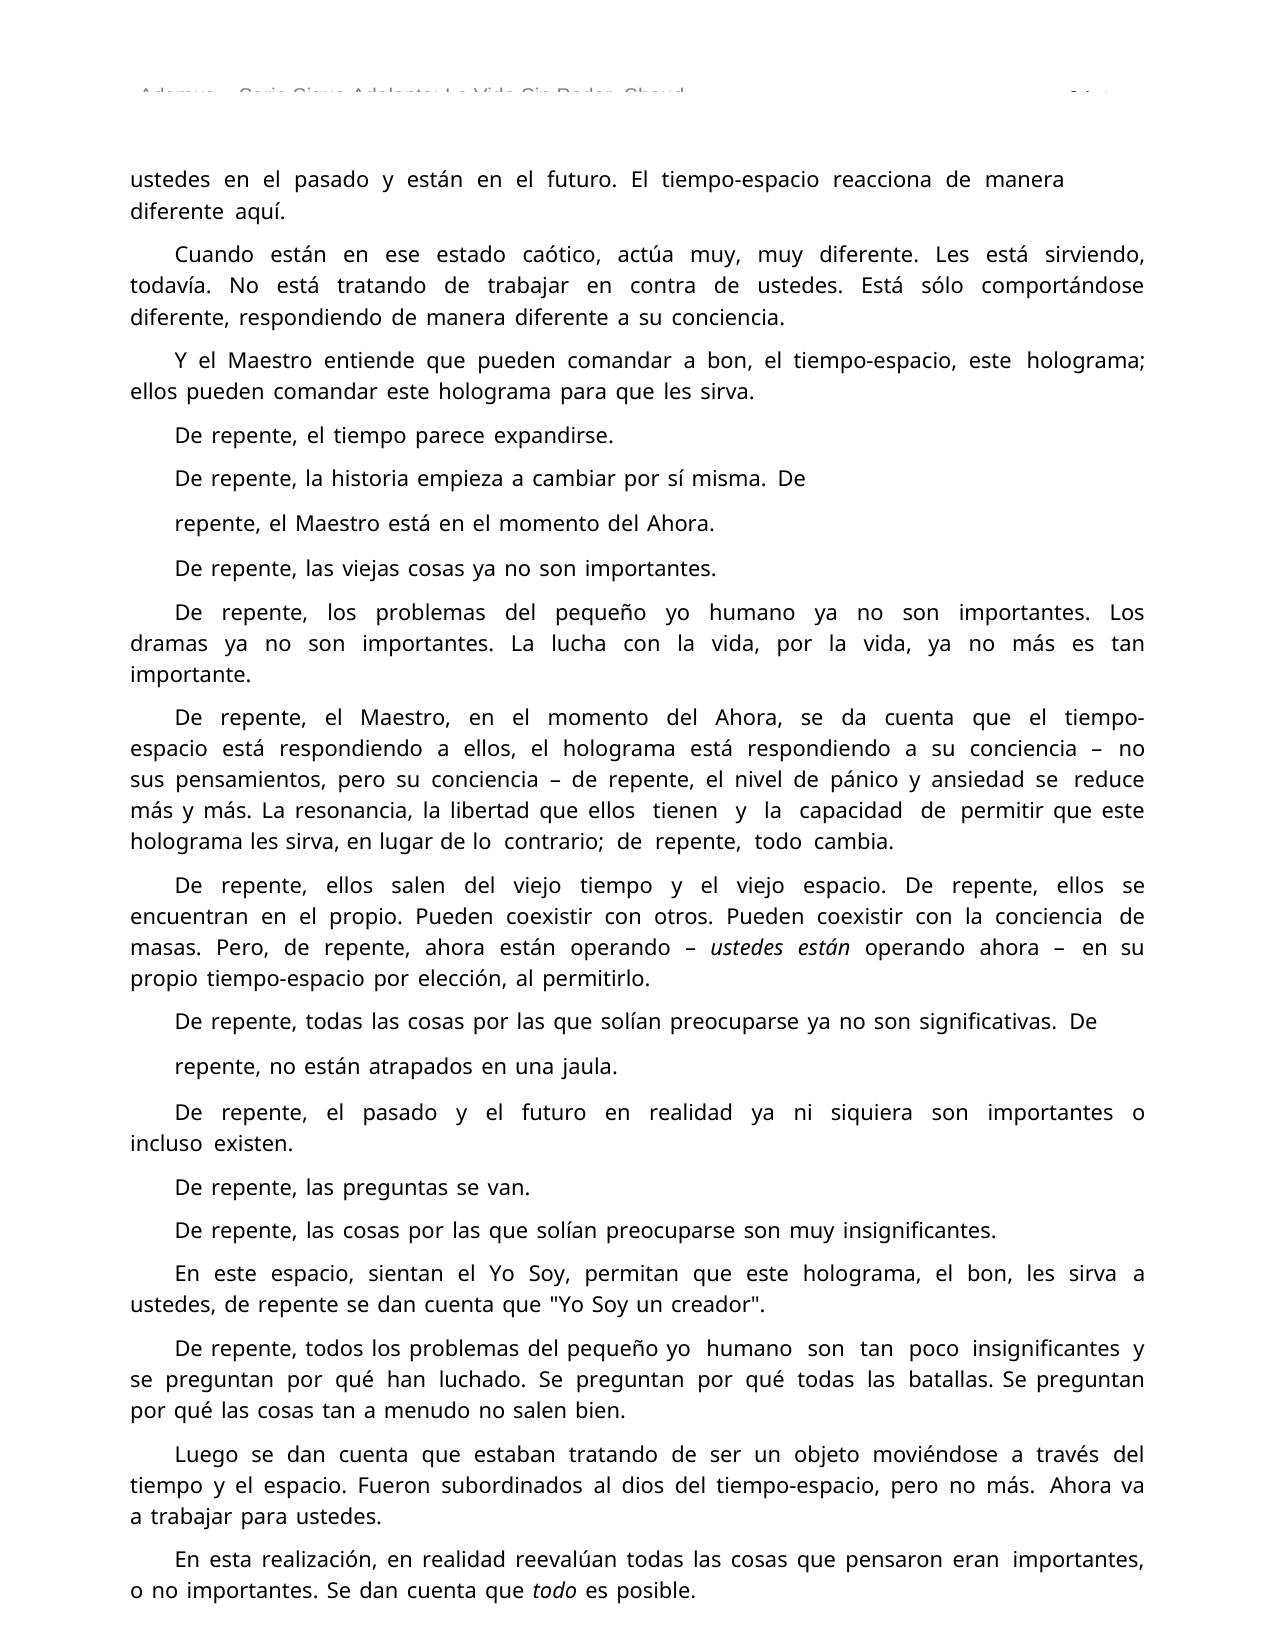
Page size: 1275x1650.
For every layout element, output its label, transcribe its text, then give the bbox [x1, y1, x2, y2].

text Cuando están en ese estado caótico, actúa muy, muy diferente. Les está sirviendo, todavía. No está tratando de trabajar en contra de ustedes. Está sólo comportándose diferente, respondiendo de manera diferente a su conciencia. [130, 239, 1145, 331]
text De repente, el Maestro, en el momento del Ahora, se da cuenta que el tiempo- espacio está respondiendo a ellos, el holograma está respondiendo a su conciencia – no sus pensamientos, pero su conciencia – de repente, el nivel de pánico y ansiedad se reduce más y más. La resonancia, la libertad que ellos tienen y la capacidad de permitir que este holograma les sirva, en lugar de lo contrario; de repente, todo cambia. [130, 702, 1146, 856]
text De repente, todas las cosas por las que solían preocuparse ya no son significativas. De repente, no están atrapados en una jaula. [174, 1006, 1154, 1081]
text ustedes en el pasado y están en el futuro. El tiempo-espacio reacciona de manera diferente aquí. [130, 164, 1154, 226]
text De repente, ellos salen del viejo tiempo y el viejo espacio. De repente, ellos se encuentran en el propio. Pueden coexistir con otros. Pueden coexistir con la conciencia de masas. Pero, de repente, ahora están operando – ustedes están operando ahora – en su propio tiempo-espacio por elección, al permitirlo. [130, 870, 1146, 992]
text De repente, las viejas cosas ya no son importantes. [174, 553, 1156, 583]
text De repente, las preguntas se van. [174, 1171, 1156, 1201]
text De repente, todos los problemas del pequeño yo humano son tan poco insignificantes y se preguntan por qué han luchado. Se preguntan por qué todas las batallas. Se preguntan por qué las cosas tan a menudo no salen bien. [130, 1333, 1145, 1425]
text En este espacio, sientan el Yo Soy, permitan que este holograma, el bon, les sirva a ustedes, de repente se dan cuenta que "Yo Soy un creador". [130, 1258, 1145, 1319]
text Y el Maestro entiende que pueden comandar a bon, el tiempo-espacio, este holograma; ellos pueden comandar este holograma para que les sirva. [130, 345, 1145, 406]
text De repente, los problemas del pequeño yo humano ya no son importantes. Los dramas ya no son importantes. La lucha con la vida, por la vida, ya no más es tan importante. [130, 597, 1145, 688]
text De repente, las cosas por las que solían preocuparse son muy insignificantes. [174, 1214, 1156, 1244]
text De repente, la historia empieza a cambiar por sí misma. De repente, el Maestro está en el momento del Ahora. [174, 463, 843, 538]
text De repente, el pasado y el futuro en realidad ya ni siquiera son importantes o incluso existen. [130, 1096, 1145, 1157]
text En esta realización, en realidad reevalúan todas las cosas que pensaron eran importantes, o no importantes. Se dan cuenta que todo es posible. [130, 1544, 1145, 1605]
text De repente, el tiempo parece expandirse. [174, 420, 1156, 449]
text Luego se dan cuenta que estaban tratando de ser un objeto moviéndose a través del tiempo y el espacio. Fueron subordinados al dios del tiempo-espacio, pero no más. Ahora va a trabajar para ustedes. [130, 1439, 1145, 1531]
